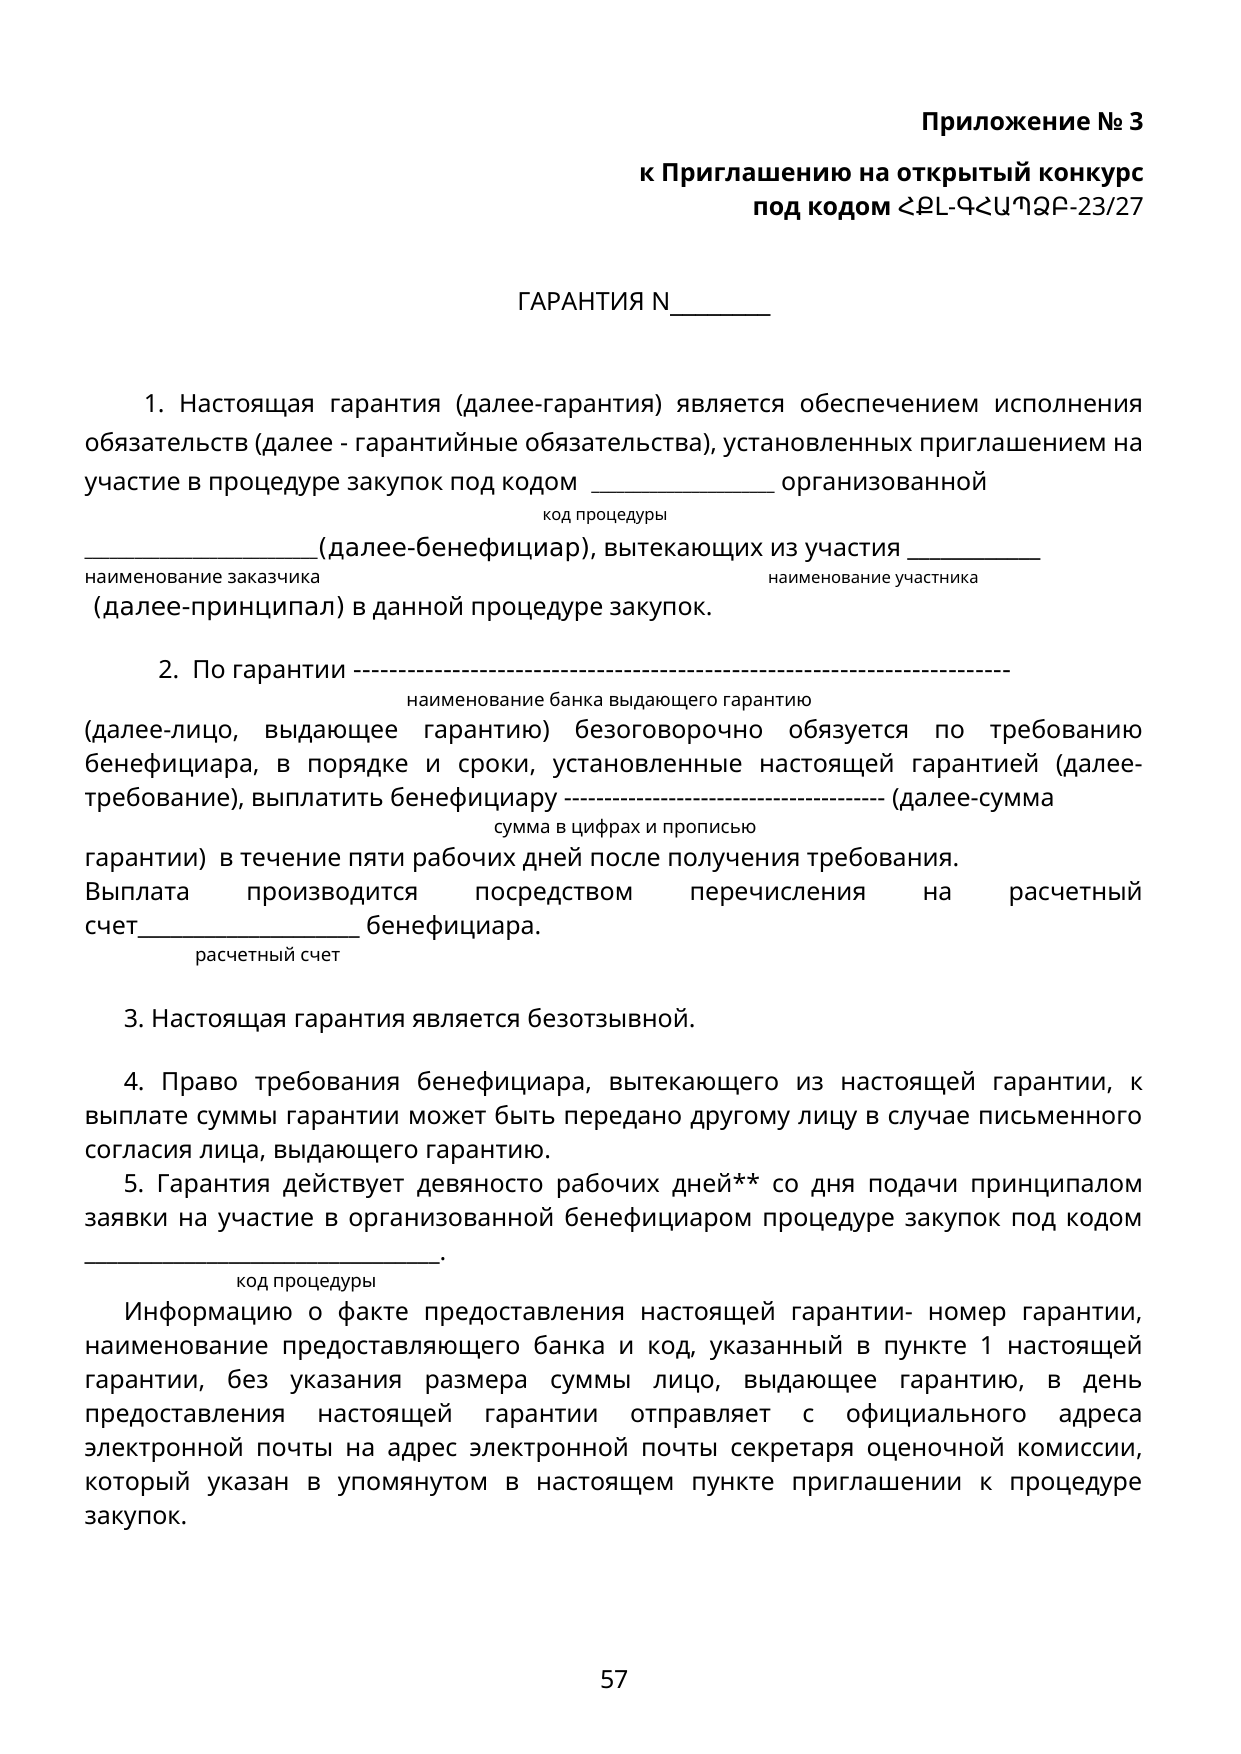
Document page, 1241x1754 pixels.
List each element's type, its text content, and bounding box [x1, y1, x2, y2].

text 2. По гарантии ------------------------------------------------------------------------- [84, 652, 1144, 686]
text 5. Гарантия действует девяносто рабочих дней** со дня подачи принципалом заявки на участие в организованной бенефициаром процедуре закупок под кодом ________________________________. [84, 1166, 1144, 1268]
text (далее-принципал) в данной процедуре закупок. [84, 589, 1144, 623]
text расчетный счет [84, 941, 1144, 967]
text Приложение № 3 [84, 103, 1144, 137]
text ____________________________(далее-бенефициар), вытекающих из участия ____________ [84, 529, 1144, 563]
text (далее-лицо, выдающее гарантию) безоговорочно обязуется по требованию бенефициара, в порядке и сроки, установленные настоящей гарантией (далее-требование), выплатить бенефициару ---------------------------------------- (далее-сумма [84, 711, 1144, 814]
text 4. Право требования бенефициара, вытекающего из настоящей гарантии, к выплате суммы гарантии может быть передано другому лицу в случае письменного согласия лица, выдающего гарантию. [84, 1063, 1144, 1166]
text 1. Настоящая гарантия (далее-гарантия) является обеспечением исполнения обязательств (далее - гарантийные обязательства), установленных приглашением на участие в процедуре закупок под кодом ______________________ организованной [84, 386, 1144, 498]
text код процедуры [84, 503, 1144, 526]
text наименование заказчика наименование участника [84, 563, 1144, 589]
text сумма в цифрах и прописью [84, 814, 1144, 839]
text гарантии) в течение пяти рабочих дней после получения требования. [84, 839, 1144, 873]
text к Приглашению на открытый конкурс под кодом ՀՔԼ-ԳՀԱՊՁԲ-23/27 [84, 154, 1144, 222]
text наименование банка выдающего гарантию [84, 686, 1144, 711]
text код процедуры [84, 1268, 1144, 1293]
text ГАРАНТИЯ N________ [84, 284, 1144, 318]
text 3. Настоящая гарантия является безотзывной. [84, 1001, 1144, 1035]
text Выплата производится посредством перечисления на расчетный счет____________________ бенефициара. [84, 873, 1144, 941]
text Информацию о факте предоставления настоящей гарантии- номер гарантии, наименование предоставляющего банка и код, указанный в пункте 1 настоящей гарантии, без указания размера суммы лицо, выдающее гарантию, в день предоставления настоящей гарантии отправляет с официального адреса электронной почты на адрес электронной почты секретаря оценочной комиссии, который указан в упомянутом в настоящем пункте приглашении к процедуре закупок. [84, 1293, 1144, 1532]
